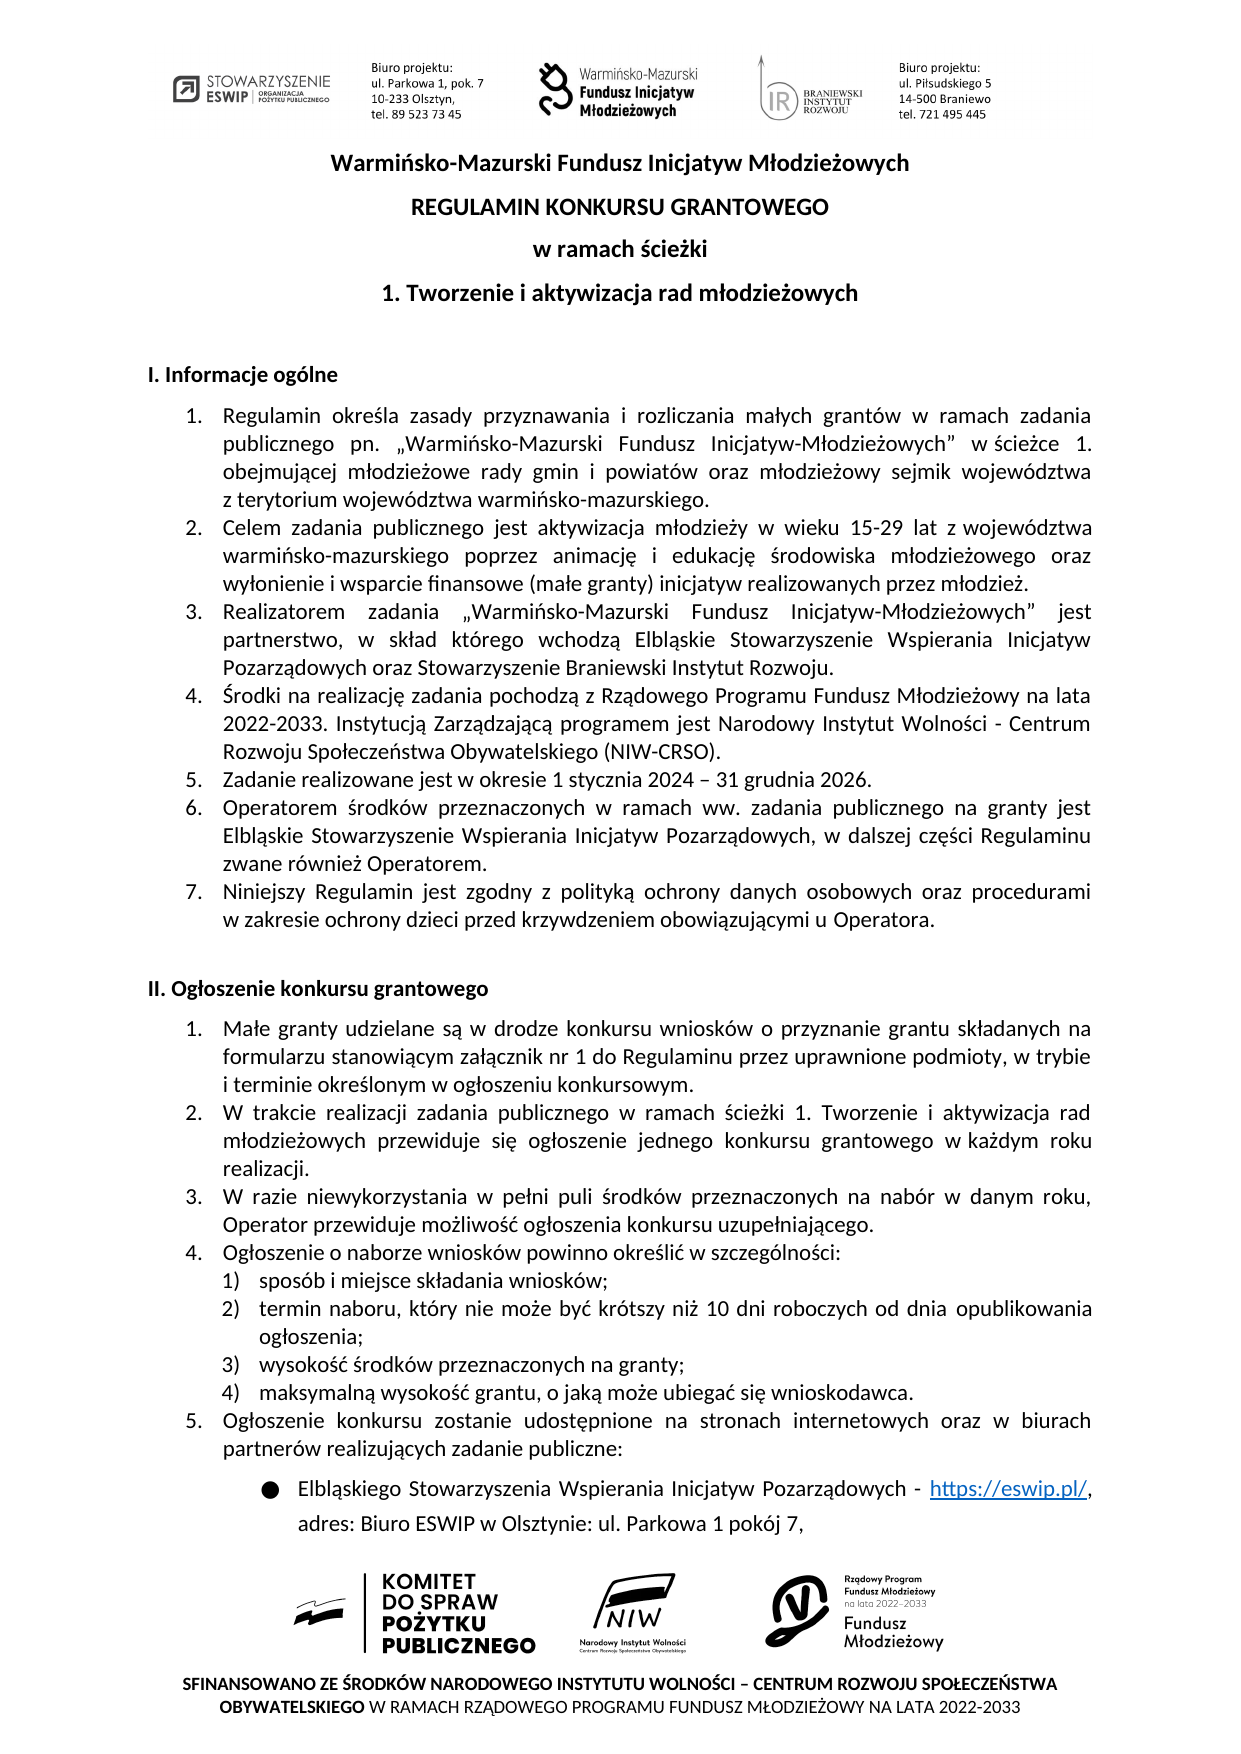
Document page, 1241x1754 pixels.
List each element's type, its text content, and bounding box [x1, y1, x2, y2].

list maksymalną wysokość grantu, o jaką może ubiegać się wnioskodawca. [221, 1378, 1093, 1406]
text I. Informacje ogólne [148, 360, 1093, 388]
list Celem zadania publicznego jest aktywizacja młodzieży w wieku 15-29 lat z województwa warmińsko-mazurskiego poprzez animację i edukację środowiska młodzieżowego oraz wyłonienie i wsparcie finansowe (małe granty) inicjatyw realizowanych przez młodzież. [185, 513, 1093, 597]
list Małe granty udzielane są w drodze konkursu wniosków o przyznanie grantu składanych na formularzu stanowiącym załącznik nr 1 do Regulaminu przez uprawnione podmioty, w trybie i terminie określonym w ogłoszeniu konkursowym. [185, 1014, 1093, 1098]
list sposób i miejsce składania wniosków; [221, 1266, 1093, 1294]
list Realizatorem zadania „Warmińsko-Mazurski Fundusz Inicjatyw-Młodzieżowych” jest partnerstwo, w skład którego wchodzą Elbląskie Stowarzyszenie Wspierania Inicjatyw Pozarządowych oraz Stowarzyszenie Braniewski Instytut Rozwoju. [185, 597, 1093, 681]
list Operatorem środków przeznaczonych w ramach ww. zadania publicznego na granty jest Elbląskie Stowarzyszenie Wspierania Inicjatyw Pozarządowych, w dalszej części Regulaminu zwane również Operatorem. [185, 793, 1093, 877]
text w ramach ścieżki [148, 234, 1093, 264]
list W trakcie realizacji zadania publicznego w ramach ścieżki 1. Tworzenie i aktywizacja rad młodzieżowych przewiduje się ogłoszenie jednego konkursu grantowego w każdym roku realizacji. [185, 1098, 1093, 1182]
text REGULAMIN KONKURSU GRANTOWEGO [148, 191, 1093, 221]
list Zadanie realizowane jest w okresie 1 stycznia 2024 – 31 grudnia 2026. [185, 765, 1093, 793]
list Środki na realizację zadania pochodzą z Rządowego Programu Fundusz Młodzieżowy na lata 2022-2033. Instytucją Zarządzającą programem jest Narodowy Instytut Wolności - Centrum Rozwoju Społeczeństwa Obywatelskiego (NIW-CRSO). [185, 681, 1093, 765]
list Elbląskiego Stowarzyszenia Wspierania Inicjatyw Pozarządowych - https://eswip.pl/, adres: Biuro ESWIP w Olsztynie: ul. Parkowa 1 pokój 7, [260, 1462, 1093, 1537]
text 1. Tworzenie i aktywizacja rad młodzieżowych [148, 277, 1093, 307]
list Ogłoszenie o naborze wniosków powinno określić w szczególności: [185, 1238, 1093, 1266]
list Regulamin określa zasady przyznawania i rozliczania małych grantów w ramach zadania publicznego pn. „Warmińsko-Mazurski Fundusz Inicjatyw-Młodzieżowych” w ścieżce 1. obejmującej młodzieżowe rady gmin i powiatów oraz młodzieżowy sejmik województwa z terytorium województwa warmińsko-mazurskiego. [185, 401, 1093, 513]
list termin naboru, który nie może być krótszy niż 10 dni roboczych od dnia opublikowania ogłoszenia; [221, 1294, 1093, 1350]
picture [278, 1558, 962, 1673]
picture [147, 44, 1093, 139]
text II. Ogłoszenie konkursu grantowego [148, 974, 1093, 1002]
list Ogłoszenie konkursu zostanie udostępnione na stronach internetowych oraz w biurach partnerów realizujących zadanie publiczne: [185, 1406, 1093, 1462]
list wysokość środków przeznaczonych na granty; [221, 1350, 1093, 1378]
text Warmińsko-Mazurski Fundusz Inicjatyw Młodzieżowych [148, 148, 1093, 178]
list Niniejszy Regulamin jest zgodny z polityką ochrony danych osobowych oraz procedurami w zakresie ochrony dzieci przed krzywdzeniem obowiązującymi u Operatora. [185, 877, 1093, 933]
list W razie niewykorzystania w pełni puli środków przeznaczonych na nabór w danym roku, Operator przewiduje możliwość ogłoszenia konkursu uzupełniającego. [185, 1182, 1093, 1238]
